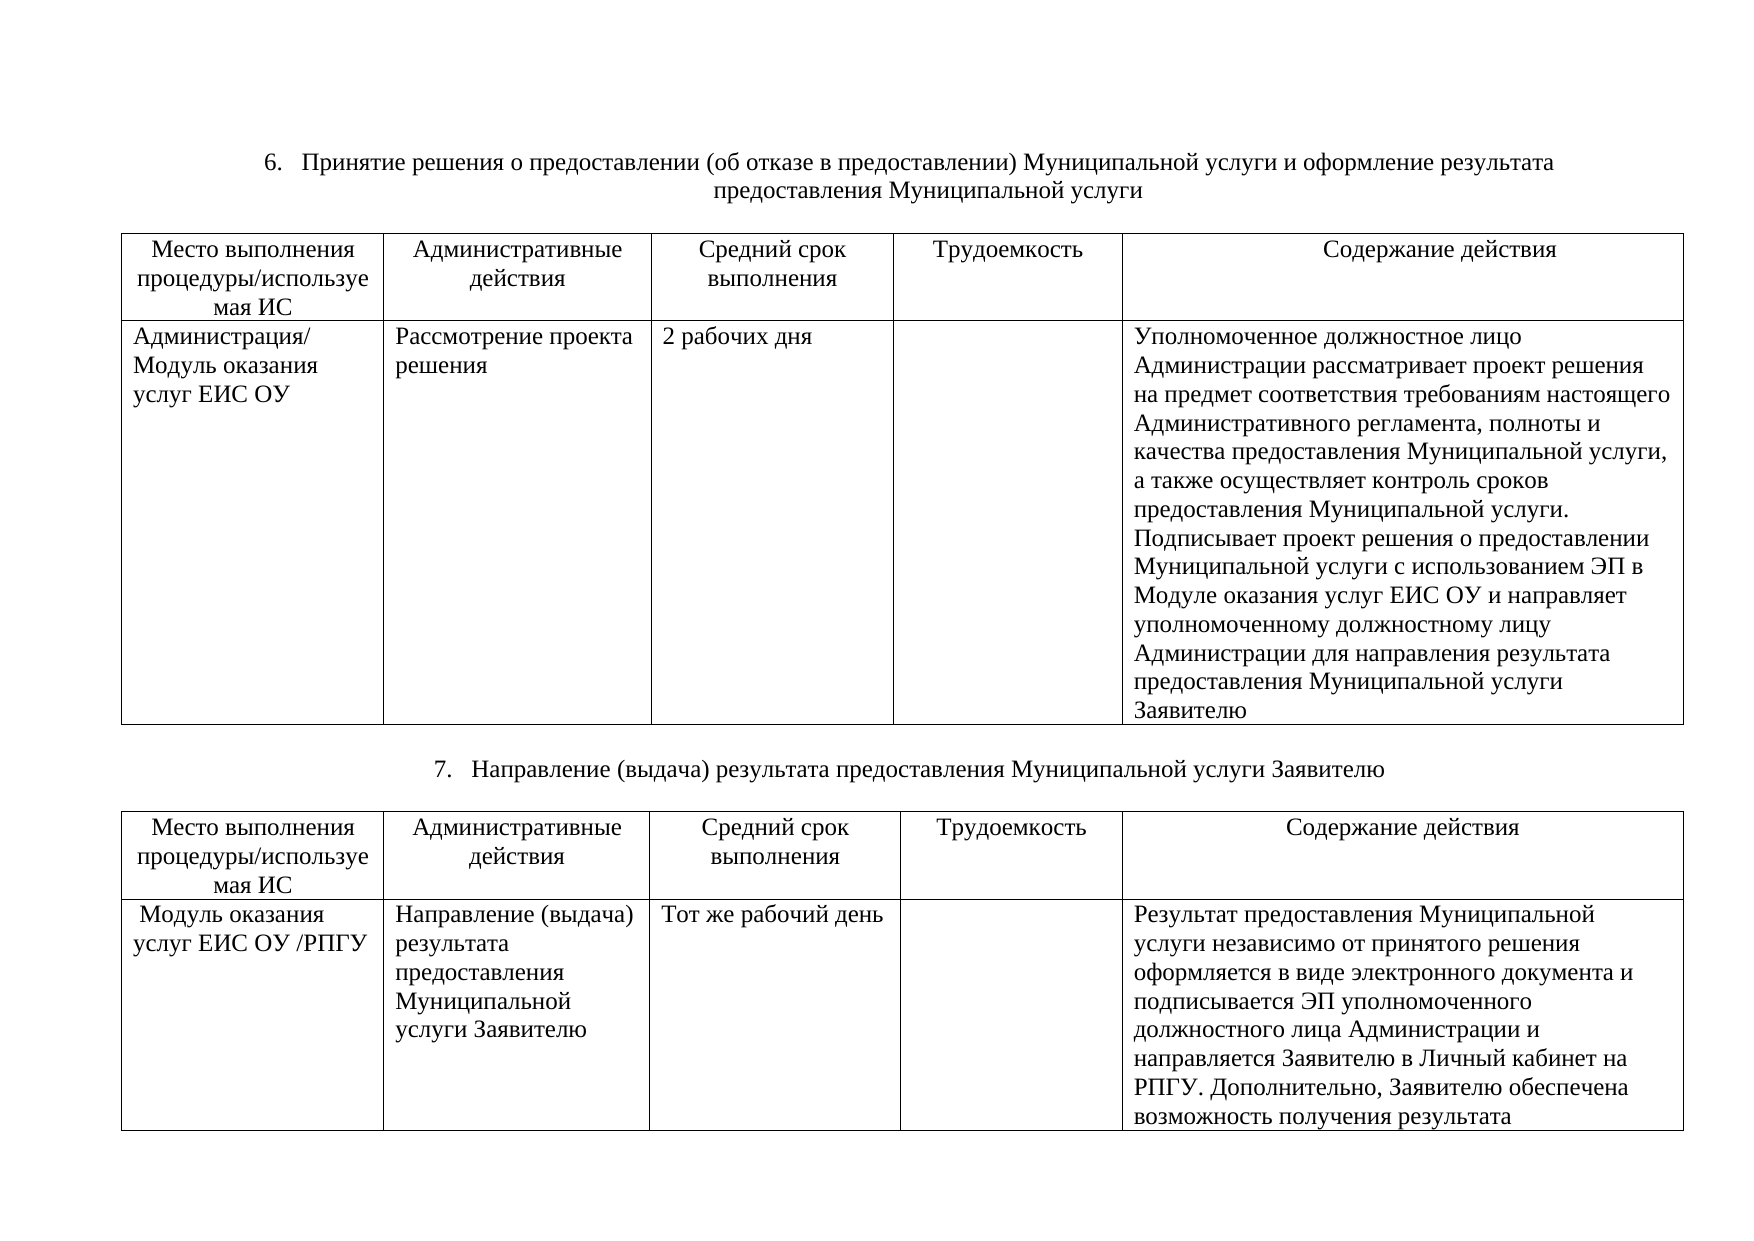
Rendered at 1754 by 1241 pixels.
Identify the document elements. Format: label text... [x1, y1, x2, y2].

list Принятие решения о предоставлении (об отказе в предоставлении) Муниципальной услуги и оформление результата предоставления Муниципальной услуги [215, 147, 1604, 204]
table_cell [901, 900, 1122, 1129]
table_header Трудоемкость [901, 812, 1122, 898]
table_cell [894, 321, 1122, 724]
table_cell Уполномоченное должностное лицо Администрации рассматривает проект решения на предмет соответствия требованиям настоящего Административного регламента, полноты и качества предоставления Муниципальной услуги, а также осуществляет контроль сроков предоставления Муниципальной услуги. Подписывает проект решения о предоставлении Муниципальной услуги с использованием ЭП в Модуле оказания услуг ЕИС ОУ и направляет уполномоченному должностному лицу Администрации для направления результата предоставления Муниципальной услуги Заявителю [1123, 321, 1683, 724]
table_header Административные действия [384, 234, 651, 320]
table_header Средний срок выполнения [652, 234, 893, 320]
table_header Трудоемкость [894, 234, 1122, 320]
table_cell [1123, 900, 1683, 1129]
table_header Место выполнения процедуры/используемая ИС [122, 234, 383, 320]
table_header Средний срок выполнения [650, 812, 900, 898]
table_header Содержание действия [1123, 234, 1683, 320]
table_header Административные действия [384, 812, 649, 898]
table_header Содержание действия [1123, 812, 1683, 898]
table_cell Тот же рабочий день [650, 900, 900, 1129]
table_header Место выполнения процедуры/используемая ИС [122, 812, 383, 898]
table_cell Рассмотрение проекта решения [384, 321, 651, 724]
table_cell 2 рабочих дня [652, 321, 893, 724]
list Направление (выдача) результата предоставления Муниципальной услуги Заявителю [215, 754, 1604, 782]
table_cell Администрация/ Модуль оказания услуг ЕИС ОУ [122, 321, 383, 724]
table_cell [384, 900, 649, 1129]
table_cell Модуль оказания услуг ЕИС ОУ /РПГУ [122, 900, 383, 1129]
